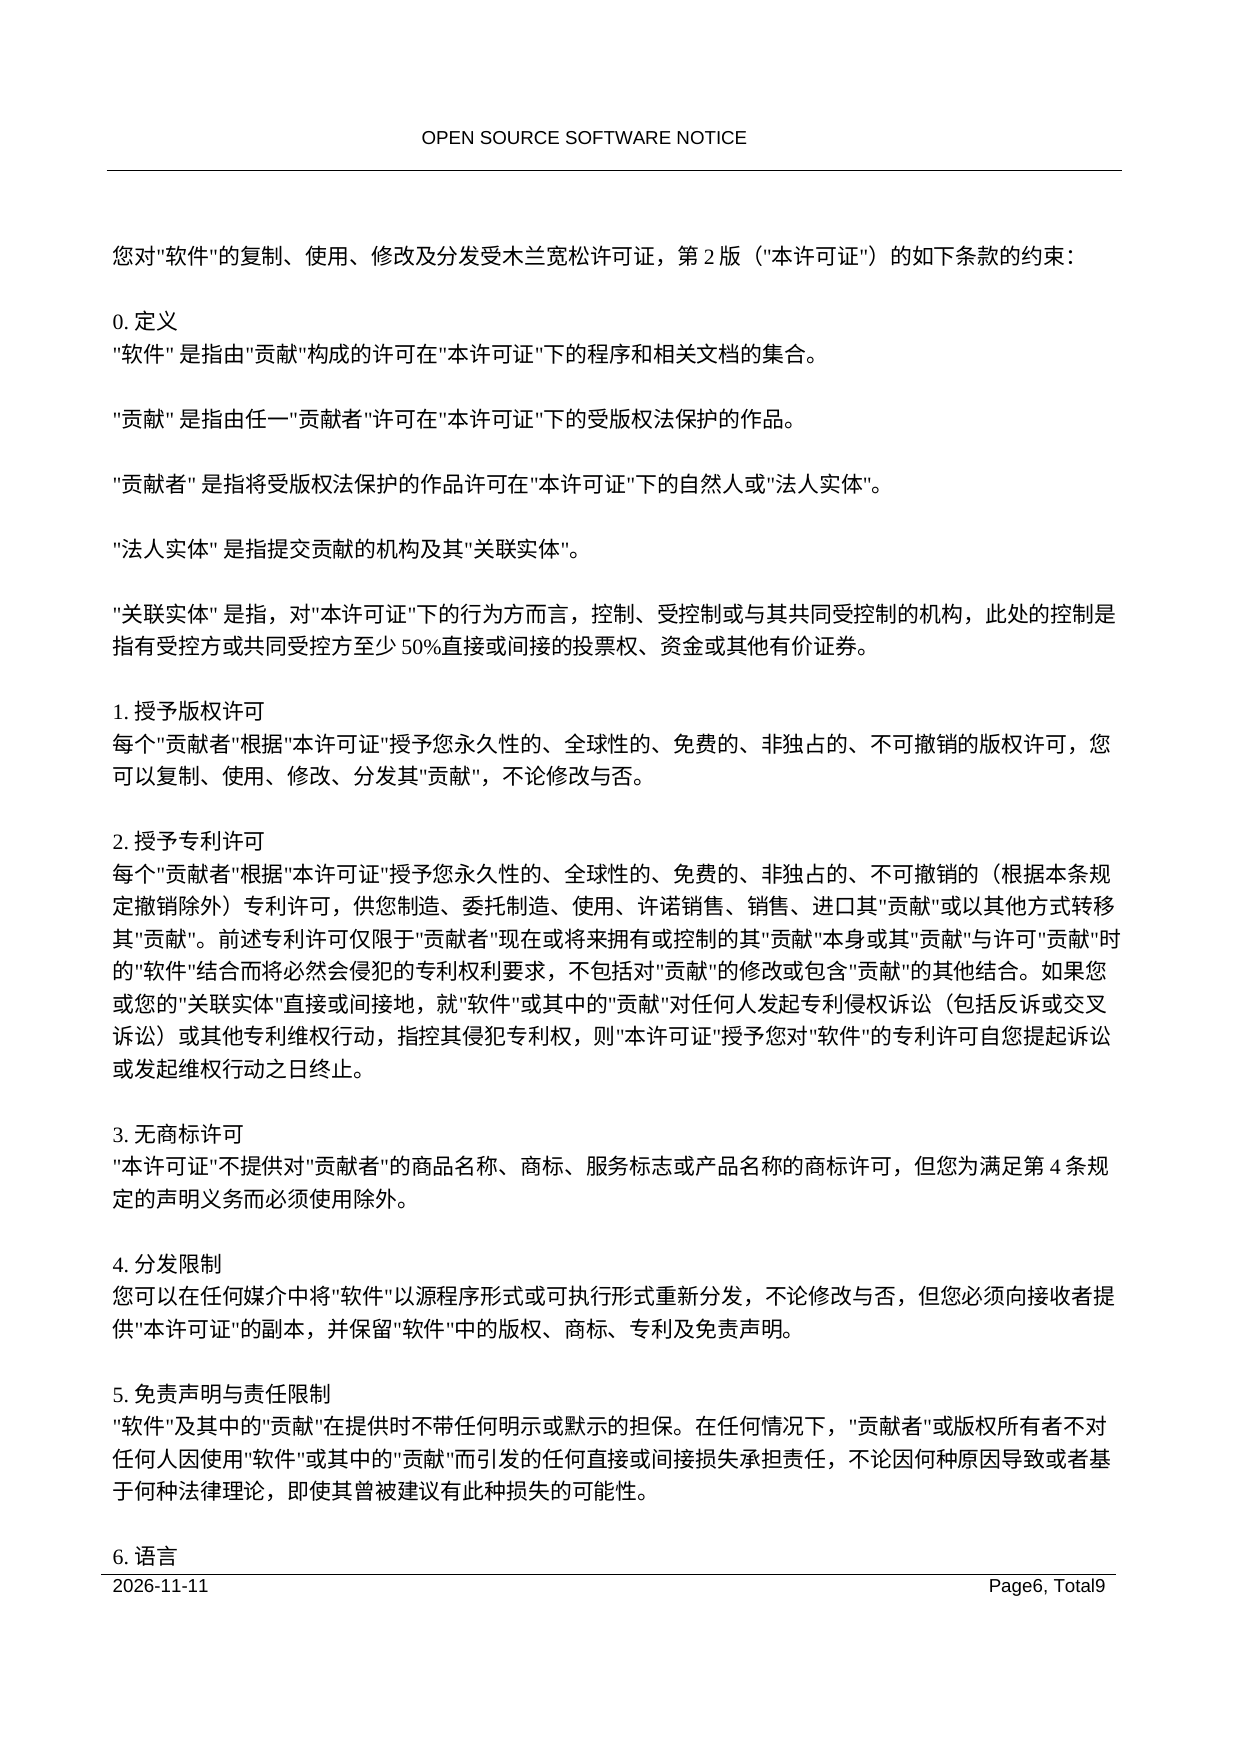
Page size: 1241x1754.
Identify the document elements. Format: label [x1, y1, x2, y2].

text [112, 206, 1128, 1571]
